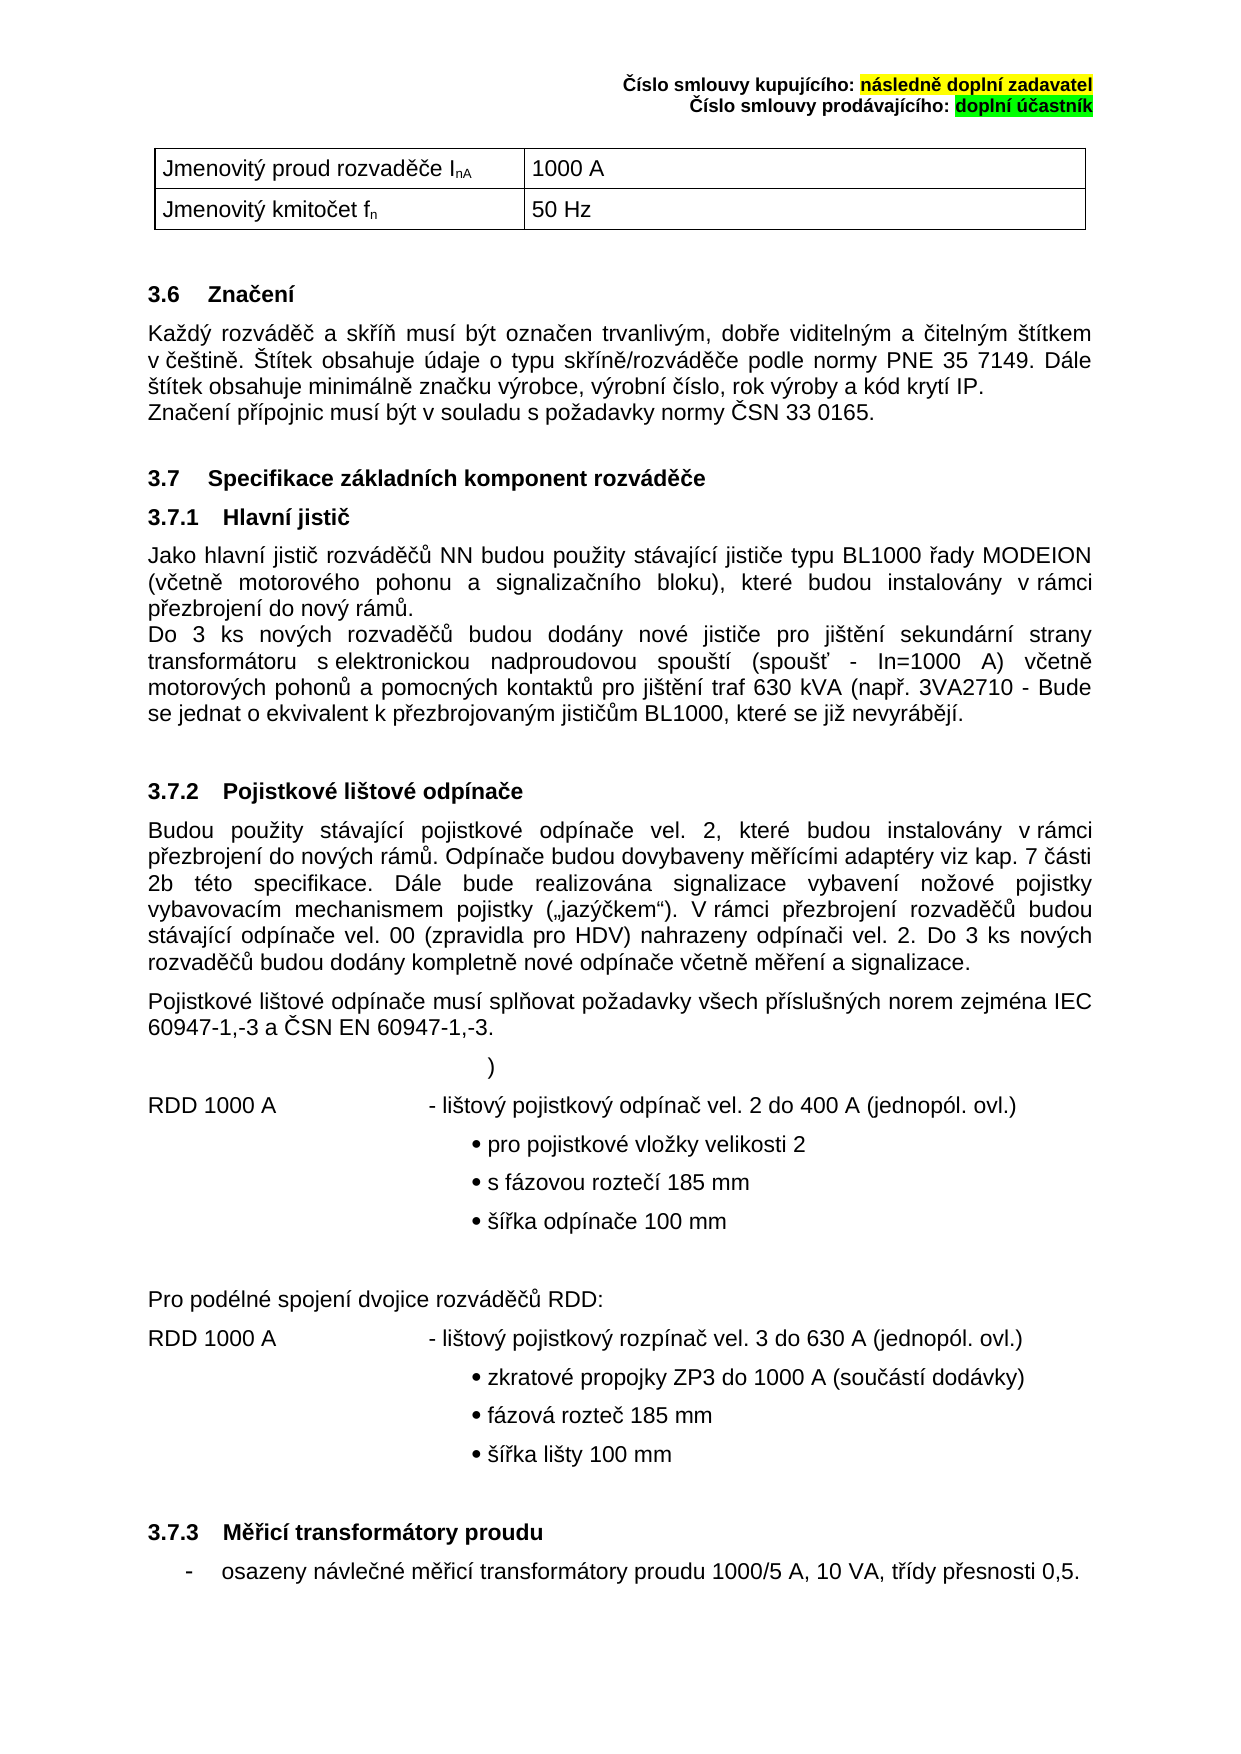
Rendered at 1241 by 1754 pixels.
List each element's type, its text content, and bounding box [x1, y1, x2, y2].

list pro pojistkové vložky velikosti 2 [472, 1131, 1093, 1157]
list osazeny návlečné měřicí transformátory proudu 1000/5 A, 10 VA, třídy přesnosti 0,5. [185, 1558, 1093, 1584]
table_cell 1000 A [525, 149, 1085, 188]
table_cell Jmenovitý proud rozvaděče InA [156, 149, 524, 188]
table_cell 50 Hz [525, 189, 1085, 229]
text RDD 1000 A - lištový pojistkový odpínač vel. 2 do 400 A (jednopól. ovl.) [148, 1092, 1093, 1118]
text Značení přípojnic musí být v souladu s požadavky normy ČSN 33 0165. [148, 399, 1093, 426]
text Pojistkové lištové odpínače musí splňovat požadavky všech příslušných norem zejména IEC 60947-1,-3 a ČSN EN 60947-1,-3. [148, 988, 1093, 1040]
list šířka odpínače 100 mm [472, 1208, 1093, 1234]
text Každý rozváděč a skříň musí být označen trvanlivým, dobře viditelným a čitelným štítkem v češtině. Štítek obsahuje údaje o typu skříně/rozváděče podle normy PNE 35 7149. Dále štítek obsahuje minimálně značku výrobce, výrobní číslo, rok výroby a kód krytí IP. [148, 320, 1093, 399]
text Pojistkové lištové odpínače [148, 778, 1093, 804]
list s fázovou roztečí 185 mm [472, 1169, 1093, 1196]
text Pro podélné spojení dvojice rozváděčů RDD: [148, 1286, 1093, 1312]
text Měřicí transformátory proudu [148, 1519, 1093, 1545]
text Hlavní jistič [148, 503, 1093, 530]
text ) [487, 1053, 1093, 1079]
list šířka lišty 100 mm [472, 1441, 1093, 1468]
text Jako hlavní jistič rozváděčů NN budou použity stávající jističe typu BL1000 řady MODEION (včetně motorového pohonu a signalizačního bloku), které budou instalovány v rámci přezbrojení do nový rámů. [148, 542, 1093, 621]
list zkratové propojky ZP3 do 1000 A (součástí dodávky) [472, 1364, 1093, 1390]
list fázová rozteč 185 mm [472, 1402, 1093, 1429]
text Do 3 ks nových rozvaděčů budou dodány nové jističe pro jištění sekundární strany transformátoru s elektronickou nadproudovou spouští (spoušť - In=1000 A) včetně motorových pohonů a pomocných kontaktů pro jištění traf 630 kVA (např. 3VA2710 - Bude se jednat o ekvivalent k přezbrojovaným jističům BL1000, které se již nevyrábějí. [148, 621, 1093, 727]
text Značení [148, 281, 1093, 308]
text Specifikace základních komponent rozváděče [148, 464, 1093, 491]
text RDD 1000 A - lištový pojistkový rozpínač vel. 3 do 630 A (jednopól. ovl.) [148, 1325, 1093, 1351]
table_cell Jmenovitý kmitočet fn [156, 189, 524, 229]
text Budou použity stávající pojistkové odpínače vel. 2, které budou instalovány v rámci přezbrojení do nových rámů. Odpínače budou dovybaveny měřícími adaptéry viz kap. 7 části 2b této specifikace. Dále bude realizována signalizace vybavení nožové pojistky vybavovacím mechanismem pojistky („jazýčkem“). V rámci přezbrojení rozvaděčů budou stávající odpínače vel. 00 (zpravidla pro HDV) nahrazeny odpínači vel. 2. Do 3 ks nových rozvaděčů budou dodány kompletně nové odpínače včetně měření a signalizace. [148, 817, 1093, 975]
